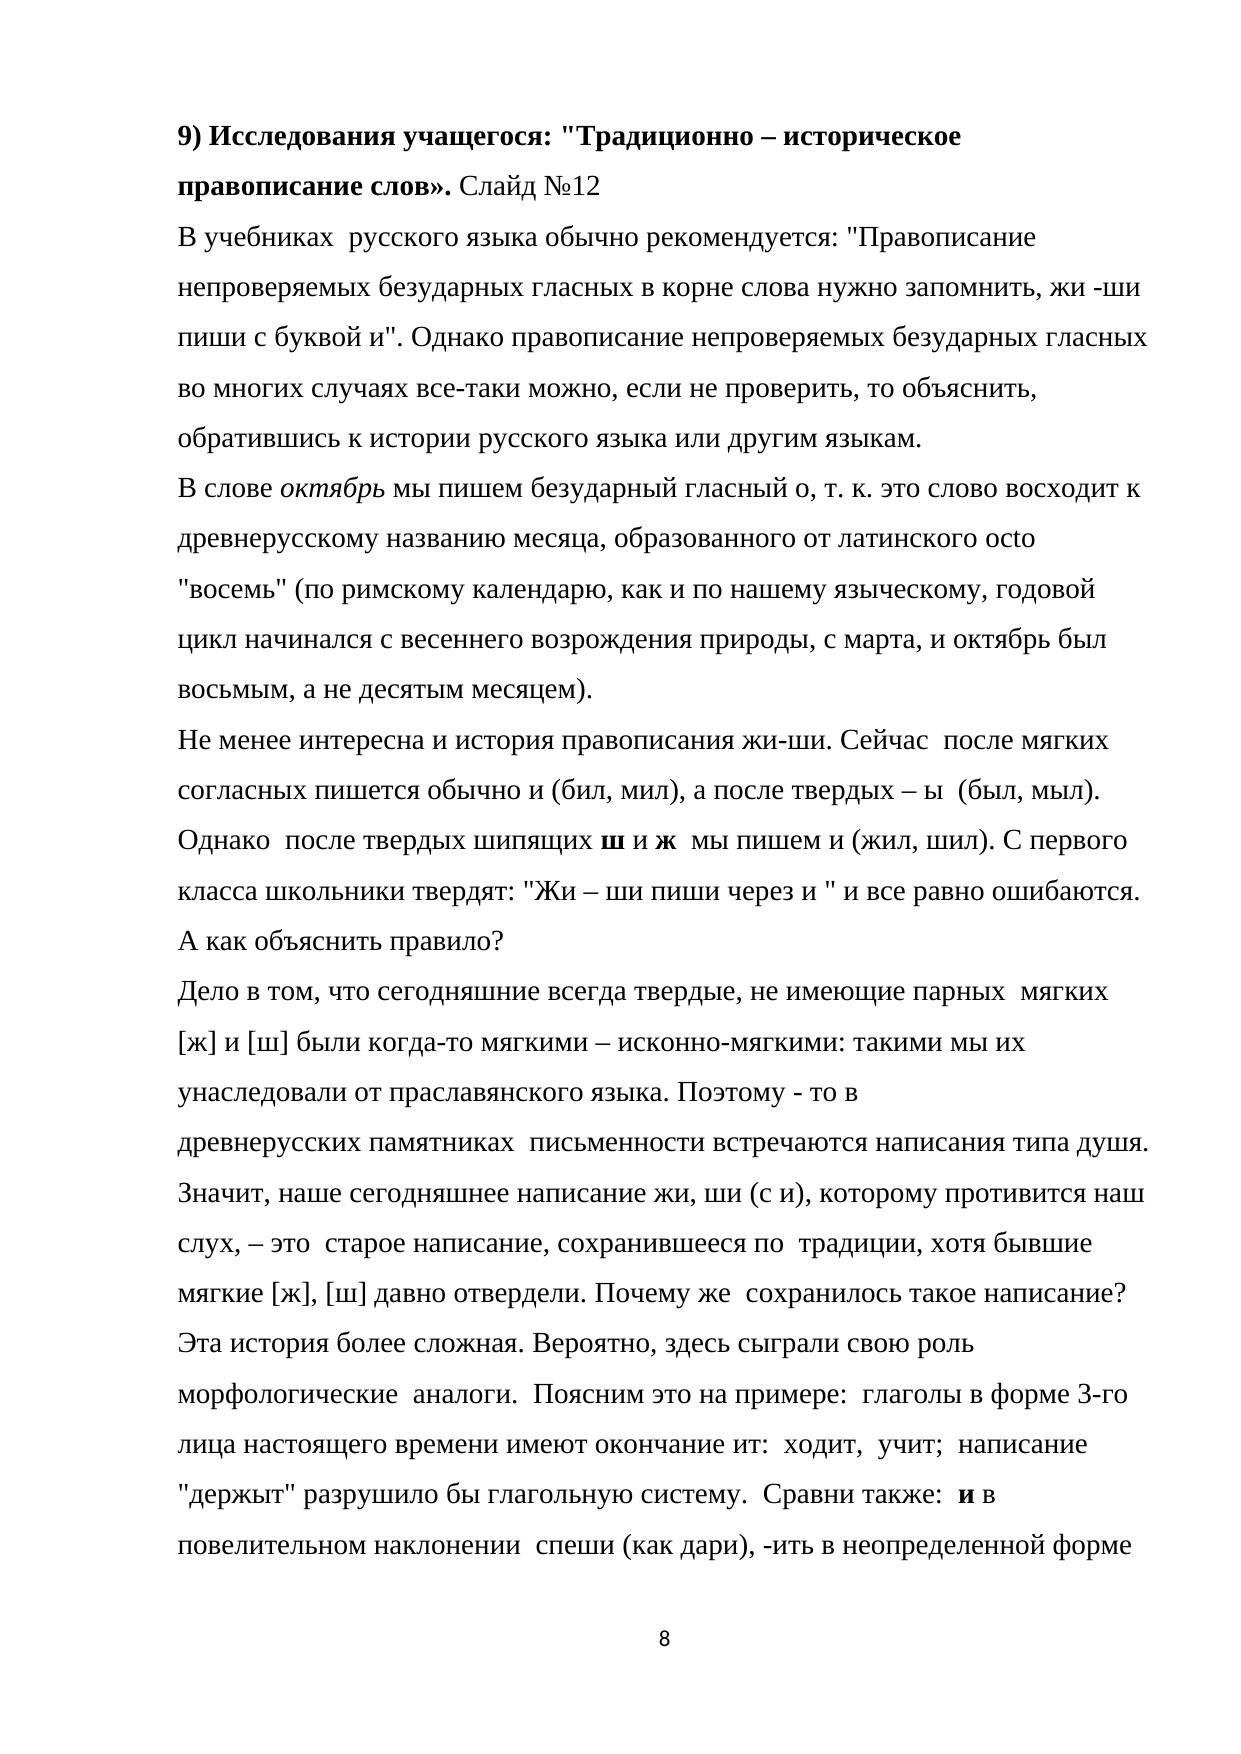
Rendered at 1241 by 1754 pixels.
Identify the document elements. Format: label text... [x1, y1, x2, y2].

text В слове октябрь мы пишем безударный гласный о, т. к. это слово восходит к древнерусскому названию месяца, образованного от латинского octo "восемь" (по римскому календарю, как и по нашему языческому, годовой цикл начинался с весеннего возрождения природы, с марта, и октябрь был восьмым, а не десятым месяцем). [177, 470, 1152, 705]
text 9) Исследования учащегося: "Традиционно – историческое правописание слов». Слайд №12 [177, 118, 1152, 202]
text Не менее интересна и история правописания жи-ши. Сейчас после мягких согласных пишется обычно и (бил, мил), а после твердых – ы (был, мыл). Однако после твердых шипящих ш и ж мы пишем и (жил, шил). С первого класса школьники твердят: "Жи – ши пиши через и " и все равно ошибаются. А как объяснить правило? [177, 722, 1152, 957]
text В учебниках русского языка обычно рекомендуется: "Правописание непроверяемых безударных гласных в корне слова нужно запомнить, жи -ши пиши с буквой и". Однако правописание непроверяемых безударных гласных во многих случаях все-таки можно, если не проверить, то объяснить, обратившись к истории русского языка или другим языкам. [177, 219, 1152, 453]
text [177, 1124, 1152, 1560]
text Дело в том, что сегодняшние всегда твердые, не имеющие парных мягких [ж] и [ш] были когда-то мягкими – исконно-мягкими: такими мы их унаследовали от праславянского языка. Поэтому - то в [177, 973, 1152, 1108]
